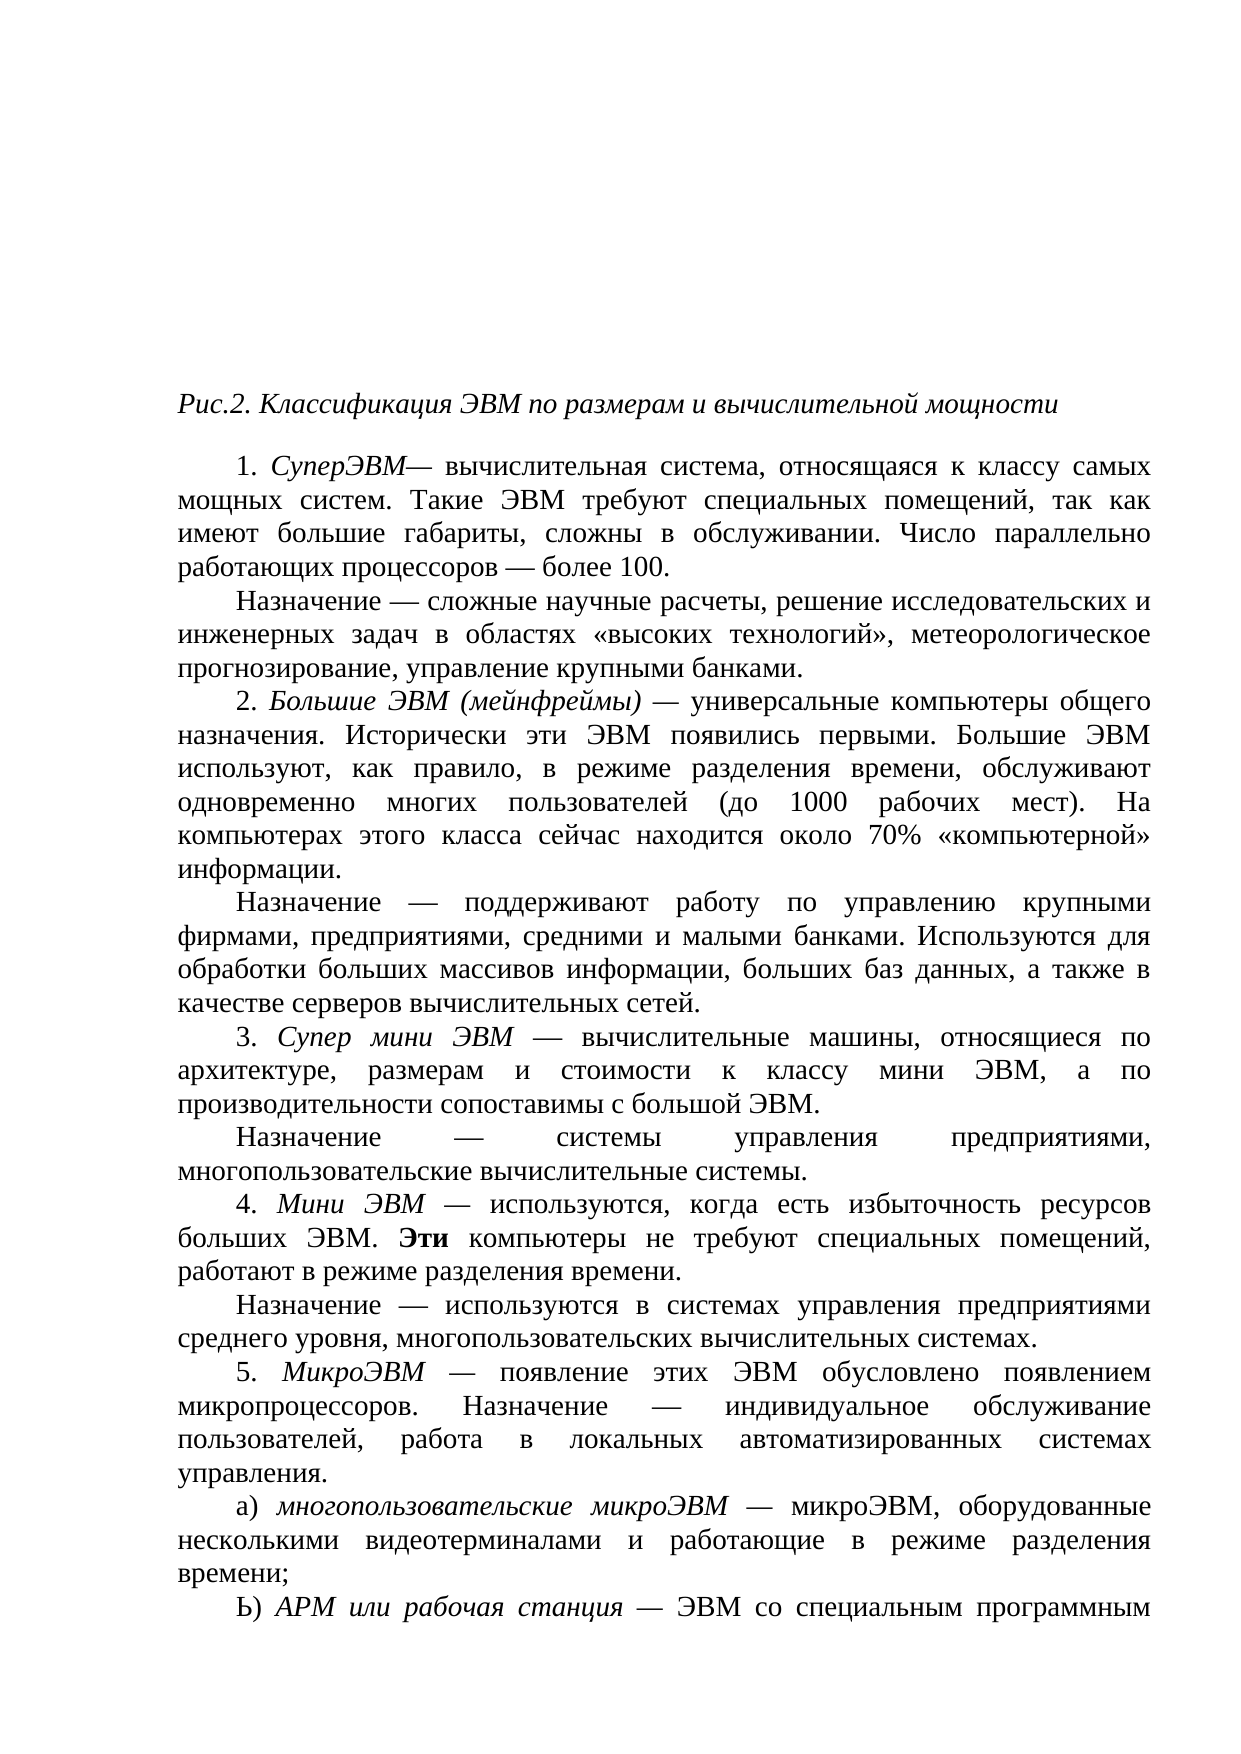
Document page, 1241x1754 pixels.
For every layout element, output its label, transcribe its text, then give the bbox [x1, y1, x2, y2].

text Назначение — системы управления предприятиями, многопользовательские вычислительные системы. [177, 1119, 1152, 1186]
text 4. Мини ЭВМ — используются, когда есть избыточность ресурсов больших ЭВМ. Эти компьютеры не требуют специальных помещений, работают в режиме разделения времени. [177, 1186, 1152, 1287]
text а) многопользовательские микроЭВМ — микроЭВМ, оборудованные несколькими видеотерминалами и работающие в режиме разделения времени; [177, 1488, 1152, 1589]
text Назначение — используются в системах управления предприятиями среднего уровня, многопользовательских вычислительных системах. [177, 1287, 1152, 1354]
text Назначение — сложные научные расчеты, решение исследовательских и инженерных задач в областях «высоких технологий», метеорологическое прогнозирование, управление крупными банками. [177, 583, 1152, 683]
text 2. Большие ЭВМ (мейнфреймы) — универсальные компьютеры общего назначения. Исторически эти ЭВМ появились первыми. Большие ЭВМ используют, как правило, в режиме разделения времени, обслуживают одновременно многих пользователей (до 1000 рабочих мест). На компьютерах этого класса сейчас находится около 70% «компьютерной» информации. [177, 683, 1152, 884]
text Рис.2. Классификация ЭВМ по размерам и вычислительной мощности [177, 386, 1152, 420]
text 3. Супер мини ЭВМ — вычислительные машины, относящиеся по архитектуре, размерам и стоимости к классу мини ЭВМ, а по производительности сопоставимы с большой ЭВМ. [177, 1019, 1152, 1119]
text Назначение — поддерживают работу по управлению крупными фирмами, предприятиями, средними и малыми банками. Используются для обработки больших массивов информации, больших баз данных, а также в качестве серверов вычислительных сетей. [177, 884, 1152, 1019]
text 1. СуперЭВМ— вычислительная система, относящаяся к классу самых мощных систем. Такие ЭВМ требуют специальных помещений, так как имеют большие габариты, сложны в обслуживании. Число параллельно работающих процессоров — более 100. [177, 448, 1152, 583]
text 5. МикроЭВМ — появление этих ЭВМ обусловлено появлением микропроцессоров. Назначение — индивидуальное обслуживание пользователей, работа в локальных автоматизированных системах управления. [177, 1354, 1152, 1488]
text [177, 1589, 1152, 1622]
